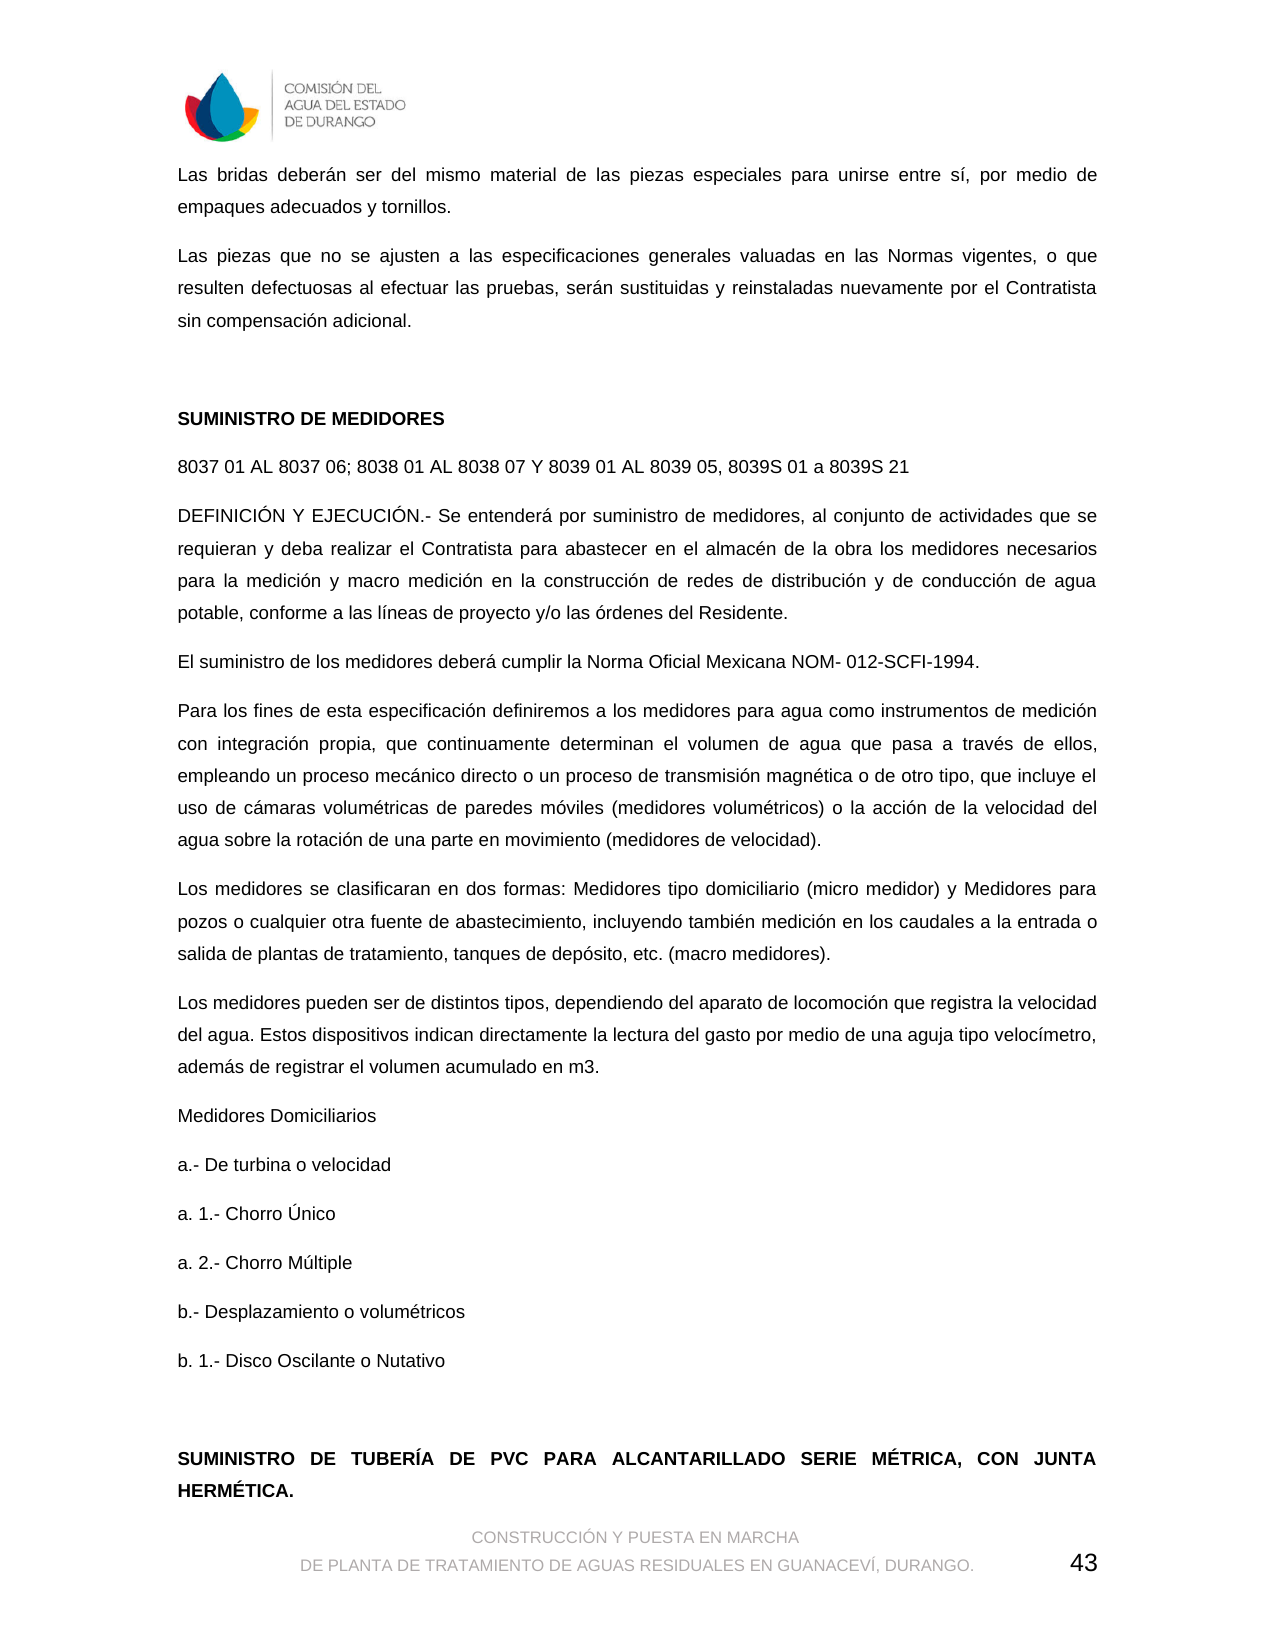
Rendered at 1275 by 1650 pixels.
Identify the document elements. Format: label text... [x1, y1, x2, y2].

text Para los fines de esta especificación definiremos a los medidores para agua como instrumentos de medición con integración propia, que continuamente determinan el volumen de agua que pasa a través de ellos, empleando un proceso mecánico directo o un proceso de transmisión magnética o de otro tipo, que incluye el uso de cámaras volumétricas de paredes móviles (medidores volumétricos) o la acción de la velocidad del agua sobre la rotación de una parte en movimiento (medidores de velocidad). [177, 700, 1098, 851]
text Los medidores se clasificaran en dos formas: Medidores tipo domiciliario (micro medidor) y Medidores para pozos o cualquier otra fuente de abastecimiento, incluyendo también medición en los caudales a la entrada o salida de plantas de tratamiento, tanques de depósito, etc. (macro medidores). [177, 878, 1098, 964]
text 8037 01 AL 8037 06; 8038 01 AL 8038 07 Y 8039 01 AL 8039 05, 8039S 01 a 8039S 21 [177, 456, 1098, 478]
text Los medidores pueden ser de distintos tipos, dependiendo del aparato de locomoción que registra la velocidad del agua. Estos dispositivos indican directamente la lectura del gasto por medio de una aguja tipo velocímetro, además de registrar el volumen acumulado en m3. [177, 992, 1098, 1078]
picture [177, 63, 410, 146]
text SUMINISTRO DE MEDIDORES [177, 407, 1098, 429]
text El suministro de los medidores deberá cumplir la Norma Oficial Mexicana NOM- 012-SCFI-1994. [177, 651, 1098, 673]
text a.- De turbina o velocidad [177, 1154, 1098, 1176]
text b. 1.- Disco Oscilante o Nutativo [177, 1350, 1098, 1372]
text Medidores Domiciliarios [177, 1105, 1098, 1127]
text Las bridas deberán ser del mismo material de las piezas especiales para unirse entre sí, por medio de empaques adecuados y tornillos. [177, 163, 1098, 217]
text a. 2.- Chorro Múltiple [177, 1252, 1098, 1274]
text SUMINISTRO DE TUBERÍA DE PVC PARA ALCANTARILLADO SERIE MÉTRICA, CON JUNTA HERMÉTICA. [177, 1448, 1098, 1502]
text a. 1.- Chorro Único [177, 1203, 1098, 1225]
text DEFINICIÓN Y EJECUCIÓN.- Se entenderá por suministro de medidores, al conjunto de actividades que se requieran y deba realizar el Contratista para abastecer en el almacén de la obra los medidores necesarios para la medición y macro medición en la construcción de redes de distribución y de conducción de agua potable, conforme a las líneas de proyecto y/o las órdenes del Residente. [177, 505, 1098, 624]
text Las piezas que no se ajusten a las especificaciones generales valuadas en las Normas vigentes, o que resulten defectuosas al efectuar las pruebas, serán sustituidas y reinstaladas nuevamente por el Contratista sin compensación adicional. [177, 245, 1098, 331]
text b.- Desplazamiento o volumétricos [177, 1301, 1098, 1323]
